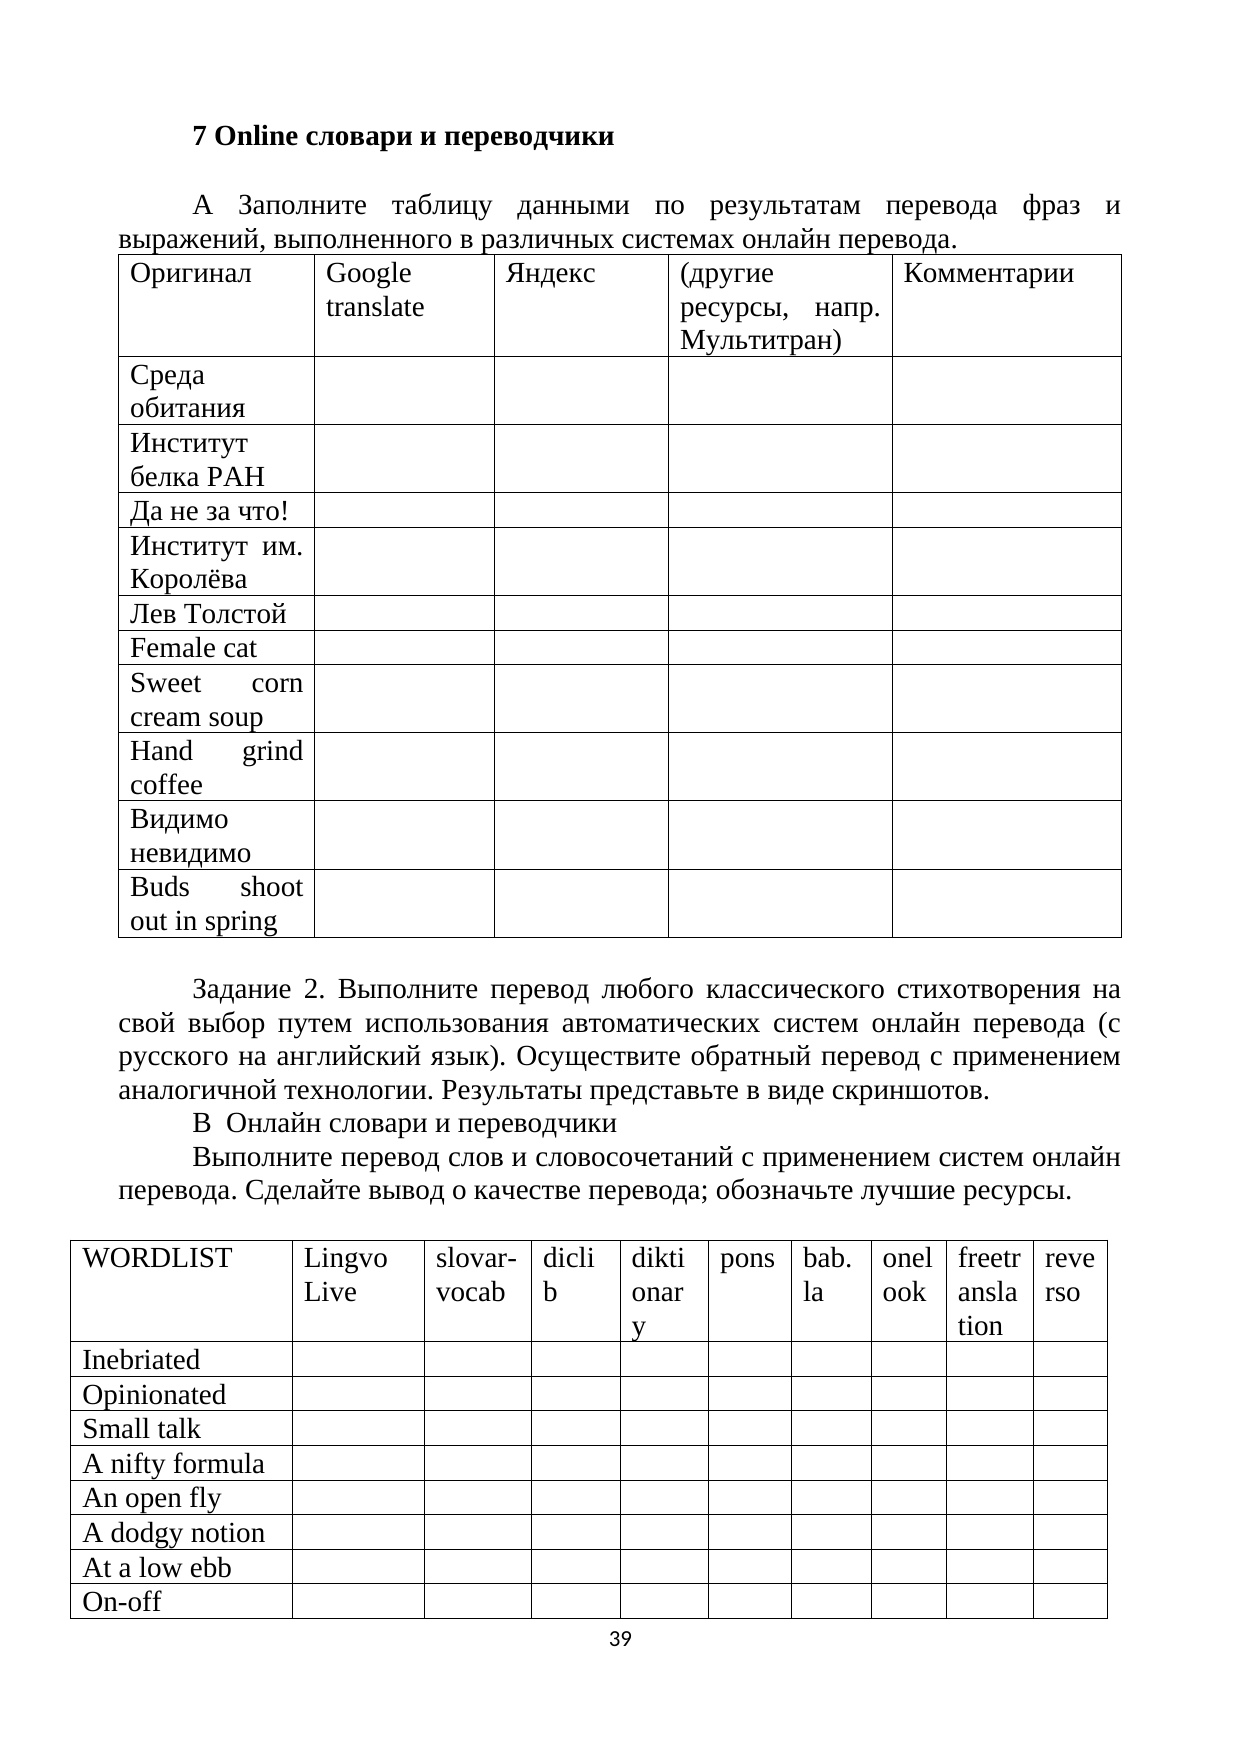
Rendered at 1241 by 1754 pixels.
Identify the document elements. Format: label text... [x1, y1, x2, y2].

table_cell [315, 631, 494, 664]
table_cell [893, 425, 1121, 492]
table_cell [425, 1377, 531, 1410]
table_cell [669, 801, 892, 868]
table_cell [532, 1550, 620, 1583]
table_cell Opinionated [71, 1377, 292, 1410]
table_cell [669, 528, 892, 595]
table_cell Hand grind coffee [119, 733, 314, 800]
table_cell [893, 357, 1121, 424]
table_cell [425, 1411, 531, 1445]
table_cell [947, 1481, 1033, 1514]
table_cell [1034, 1481, 1107, 1514]
table_header pons [709, 1241, 791, 1341]
table_cell [425, 1515, 531, 1549]
table_cell [293, 1411, 424, 1445]
table_cell Small talk [71, 1411, 292, 1445]
table_cell [893, 631, 1121, 664]
table_cell [792, 1411, 871, 1445]
table_cell [669, 733, 892, 800]
table_cell [315, 733, 494, 800]
table_header Комментарии [893, 255, 1121, 356]
table_cell [495, 493, 668, 527]
table_cell [872, 1515, 946, 1549]
table_cell [893, 665, 1121, 732]
table_cell An open fly [71, 1481, 292, 1514]
table_cell Лев Толстой [119, 596, 314, 629]
table_cell [893, 493, 1121, 527]
table_cell [709, 1584, 791, 1618]
table_cell [621, 1342, 708, 1376]
table_cell [532, 1446, 620, 1479]
table_cell [621, 1584, 708, 1618]
table_cell [1034, 1411, 1107, 1445]
table_cell Видимо невидимо [119, 801, 314, 868]
table_cell [495, 733, 668, 800]
table_cell [669, 596, 892, 629]
table_cell [947, 1342, 1033, 1376]
table_cell [315, 493, 494, 527]
table_cell [495, 801, 668, 868]
table_header reverso [1034, 1241, 1107, 1341]
table_cell [669, 665, 892, 732]
table_header slovar-vocab [425, 1241, 531, 1341]
table_cell [872, 1550, 946, 1583]
table_cell [293, 1584, 424, 1618]
table_cell [621, 1481, 708, 1514]
table_cell [893, 528, 1121, 595]
table_cell [669, 631, 892, 664]
table_cell Институт белка РАН [119, 425, 314, 492]
table_cell [425, 1446, 531, 1479]
table_cell [1034, 1515, 1107, 1549]
table_cell [293, 1446, 424, 1479]
table_cell [1034, 1446, 1107, 1479]
text А Заполните таблицу данными по результатам перевода фраз и выражений, выполненного в различных системах онлайн перевода. [118, 187, 1122, 254]
text Выполните перевод слов и словосочетаний с применением систем онлайн перевода. Сделайте вывод о качестве перевода; обозначьте лучшие ресурсы. [118, 1139, 1122, 1206]
table_cell [947, 1377, 1033, 1410]
table_cell [1034, 1550, 1107, 1583]
table_cell [872, 1377, 946, 1410]
table_cell [872, 1481, 946, 1514]
table_cell [621, 1550, 708, 1583]
table_cell [947, 1550, 1033, 1583]
table_cell Inebriated [71, 1342, 292, 1376]
table_cell [293, 1481, 424, 1514]
subtitle 7 Online словари и переводчики [118, 118, 1122, 152]
table_cell At a low ebb [71, 1550, 292, 1583]
table_cell [709, 1342, 791, 1376]
table_cell [425, 1550, 531, 1583]
table_cell [621, 1515, 708, 1549]
table_cell Да не за что! [119, 493, 314, 527]
table_cell [709, 1377, 791, 1410]
table_cell [621, 1411, 708, 1445]
table_cell [425, 1342, 531, 1376]
table_cell [293, 1515, 424, 1549]
table_cell Институт им. Королёва [119, 528, 314, 595]
table_header Яндекс [495, 255, 668, 356]
table_cell [792, 1377, 871, 1410]
table_cell [1034, 1377, 1107, 1410]
table_cell [425, 1584, 531, 1618]
table_cell [669, 425, 892, 492]
table_cell [947, 1411, 1033, 1445]
table_cell [495, 357, 668, 424]
table_cell [792, 1515, 871, 1549]
table_cell [872, 1584, 946, 1618]
table_cell [532, 1411, 620, 1445]
table_cell A nifty formula [71, 1446, 292, 1479]
table_cell [893, 596, 1121, 629]
table_cell [532, 1584, 620, 1618]
table_header bab.la [792, 1241, 871, 1341]
table_cell [893, 870, 1121, 937]
table_cell [315, 665, 494, 732]
table_cell [709, 1411, 791, 1445]
table_cell [293, 1377, 424, 1410]
table_cell [792, 1342, 871, 1376]
table_cell [495, 631, 668, 664]
table_cell Sweet corn cream soup [119, 665, 314, 732]
table_cell [532, 1377, 620, 1410]
table_header Оригинал [119, 255, 314, 356]
table_cell [532, 1342, 620, 1376]
table_cell [872, 1411, 946, 1445]
table_header Lingvo Live [293, 1241, 424, 1341]
table_cell [1034, 1584, 1107, 1618]
table_cell [893, 733, 1121, 800]
table_cell [621, 1446, 708, 1479]
table_cell [947, 1584, 1033, 1618]
table_cell [792, 1550, 871, 1583]
table_cell [947, 1446, 1033, 1479]
table_cell [425, 1481, 531, 1514]
table_cell Среда обитания [119, 357, 314, 424]
table_cell On-off relationship [71, 1584, 292, 1618]
table_cell [315, 801, 494, 868]
table_cell [315, 870, 494, 937]
table_cell [495, 870, 668, 937]
text В Онлайн словари и переводчики [118, 1105, 1122, 1139]
table_cell [709, 1446, 791, 1479]
table_header diktionary [621, 1241, 708, 1341]
table_header freetranslation [947, 1241, 1033, 1341]
table_cell [669, 357, 892, 424]
table_cell [293, 1550, 424, 1583]
table_header diclib [532, 1241, 620, 1341]
table_header WORDLIST [71, 1241, 292, 1341]
table_cell [495, 665, 668, 732]
table_cell [495, 528, 668, 595]
table_cell [1034, 1342, 1107, 1376]
table_cell [947, 1515, 1033, 1549]
table_header onelook [872, 1241, 946, 1341]
table_cell [792, 1446, 871, 1479]
table_cell [315, 528, 494, 595]
table_header Google translate [315, 255, 494, 356]
table_cell [315, 357, 494, 424]
text Задание 2. Выполните перевод любого классического стихотворения на свой выбор путем использования автоматических систем онлайн перевода (с русского на английский язык). Осуществите обратный перевод с применением аналогичной технологии. Результаты представьте в виде скриншотов. [118, 971, 1122, 1105]
table_cell Buds shoot out in spring [119, 870, 314, 937]
table_cell [669, 493, 892, 527]
table_cell [872, 1446, 946, 1479]
table_cell [495, 596, 668, 629]
table_cell [792, 1481, 871, 1514]
table_cell [315, 425, 494, 492]
table_cell A dodgy notion [71, 1515, 292, 1549]
table_cell [621, 1377, 708, 1410]
table_cell [532, 1481, 620, 1514]
table_cell [532, 1515, 620, 1549]
table_cell [495, 425, 668, 492]
table_cell [792, 1584, 871, 1618]
table_cell [709, 1515, 791, 1549]
table_cell [293, 1342, 424, 1376]
table_cell [669, 870, 892, 937]
table_cell [709, 1481, 791, 1514]
table_cell [872, 1342, 946, 1376]
table_cell Female cat [119, 631, 314, 664]
table_cell [709, 1550, 791, 1583]
table_cell [315, 596, 494, 629]
table_cell [893, 801, 1121, 868]
table_header (другие ресурсы, напр. Мультитран) [669, 255, 892, 356]
